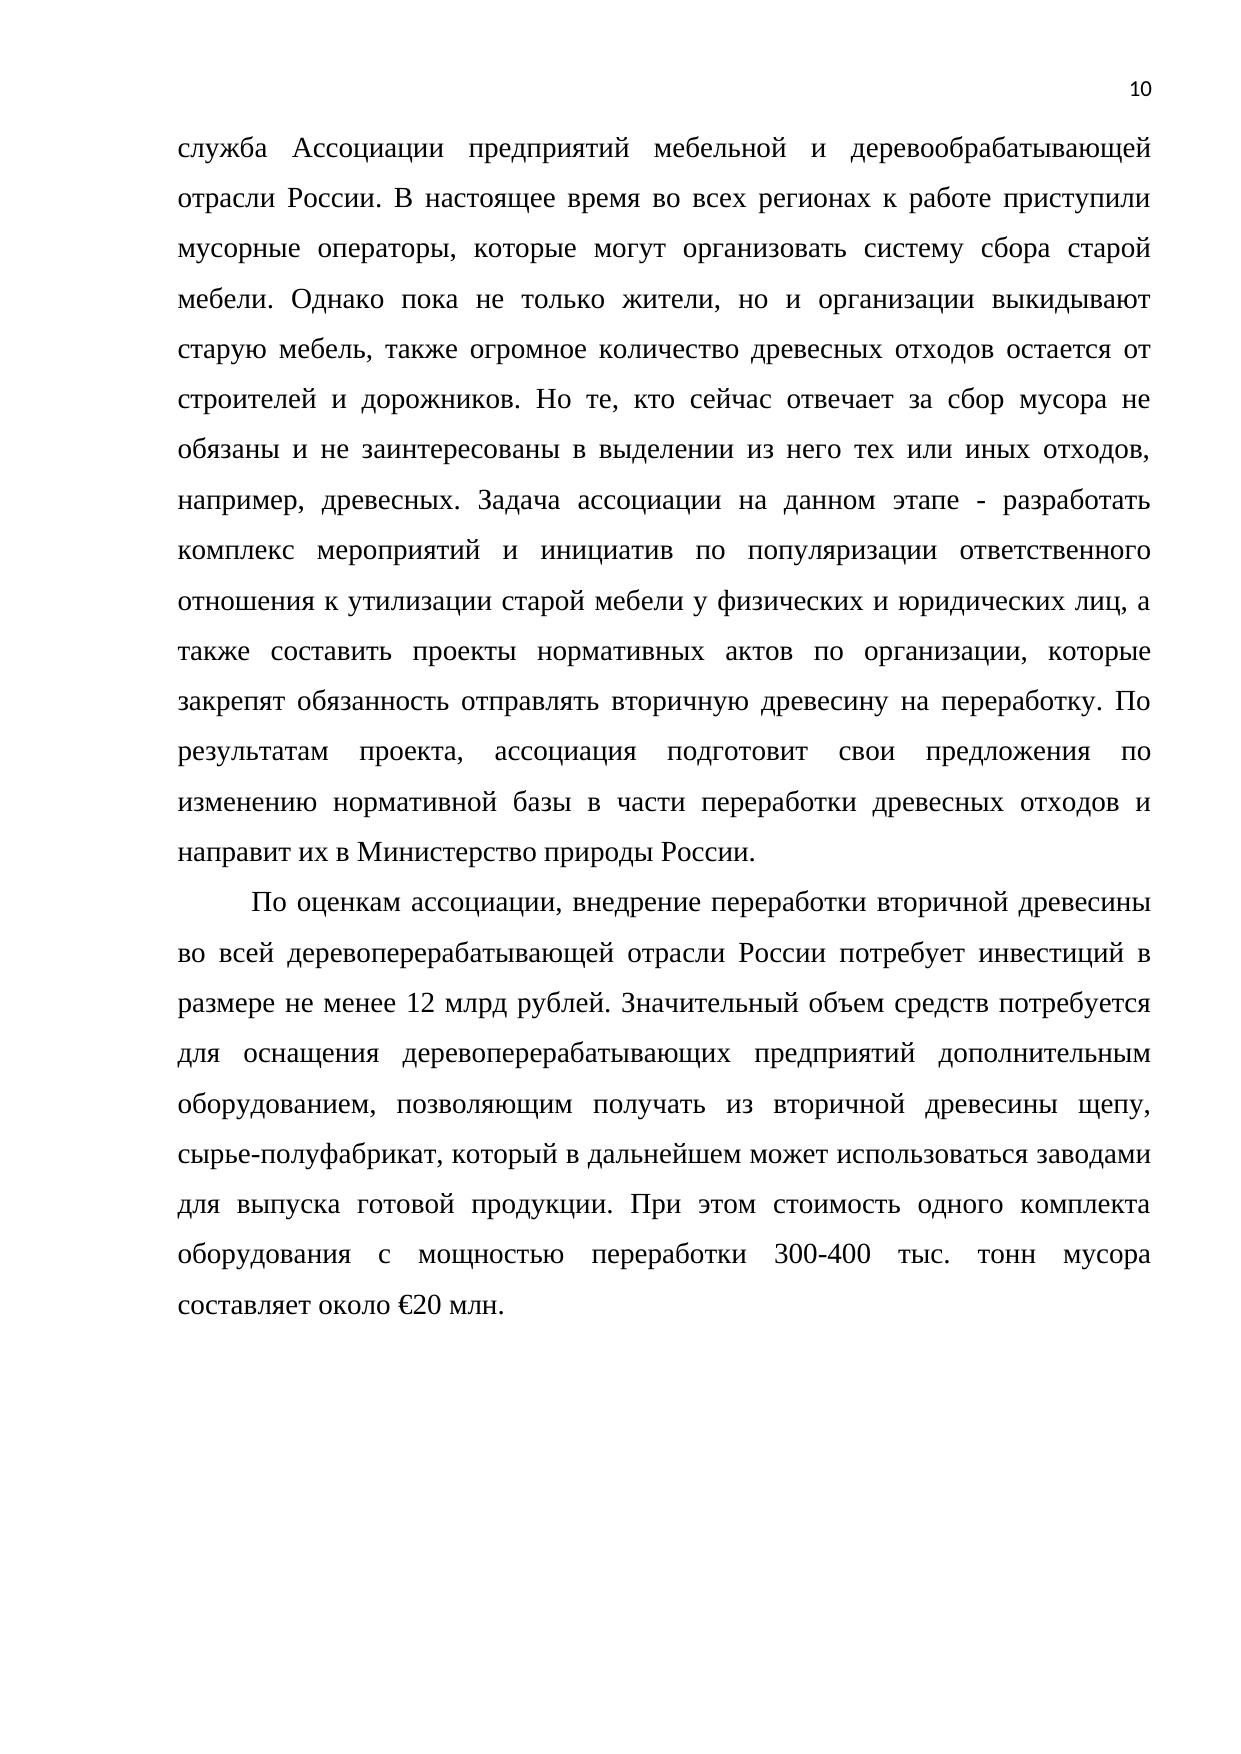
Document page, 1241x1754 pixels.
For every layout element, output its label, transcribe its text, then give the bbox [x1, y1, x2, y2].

text По оценкам ассоциации, внедрение переработки вторичной древесины во всей деревоперерабатывающей отрасли России потребует инвестиций в размере не менее 12 млрд рублей. Значительный объем средств потребуется для оснащения деревоперерабатывающих предприятий дополнительным оборудованием, позволяющим получать из вторичной древесины щепу, сырье-полуфабрикат, который в дальнейшем может использоваться заводами для выпуска готовой продукции. При этом стоимость одного комплекта оборудования с мощностью переработки 300-400 тыс. тонн мусора составляет около €20 млн. [177, 884, 1152, 1321]
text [177, 130, 1152, 868]
